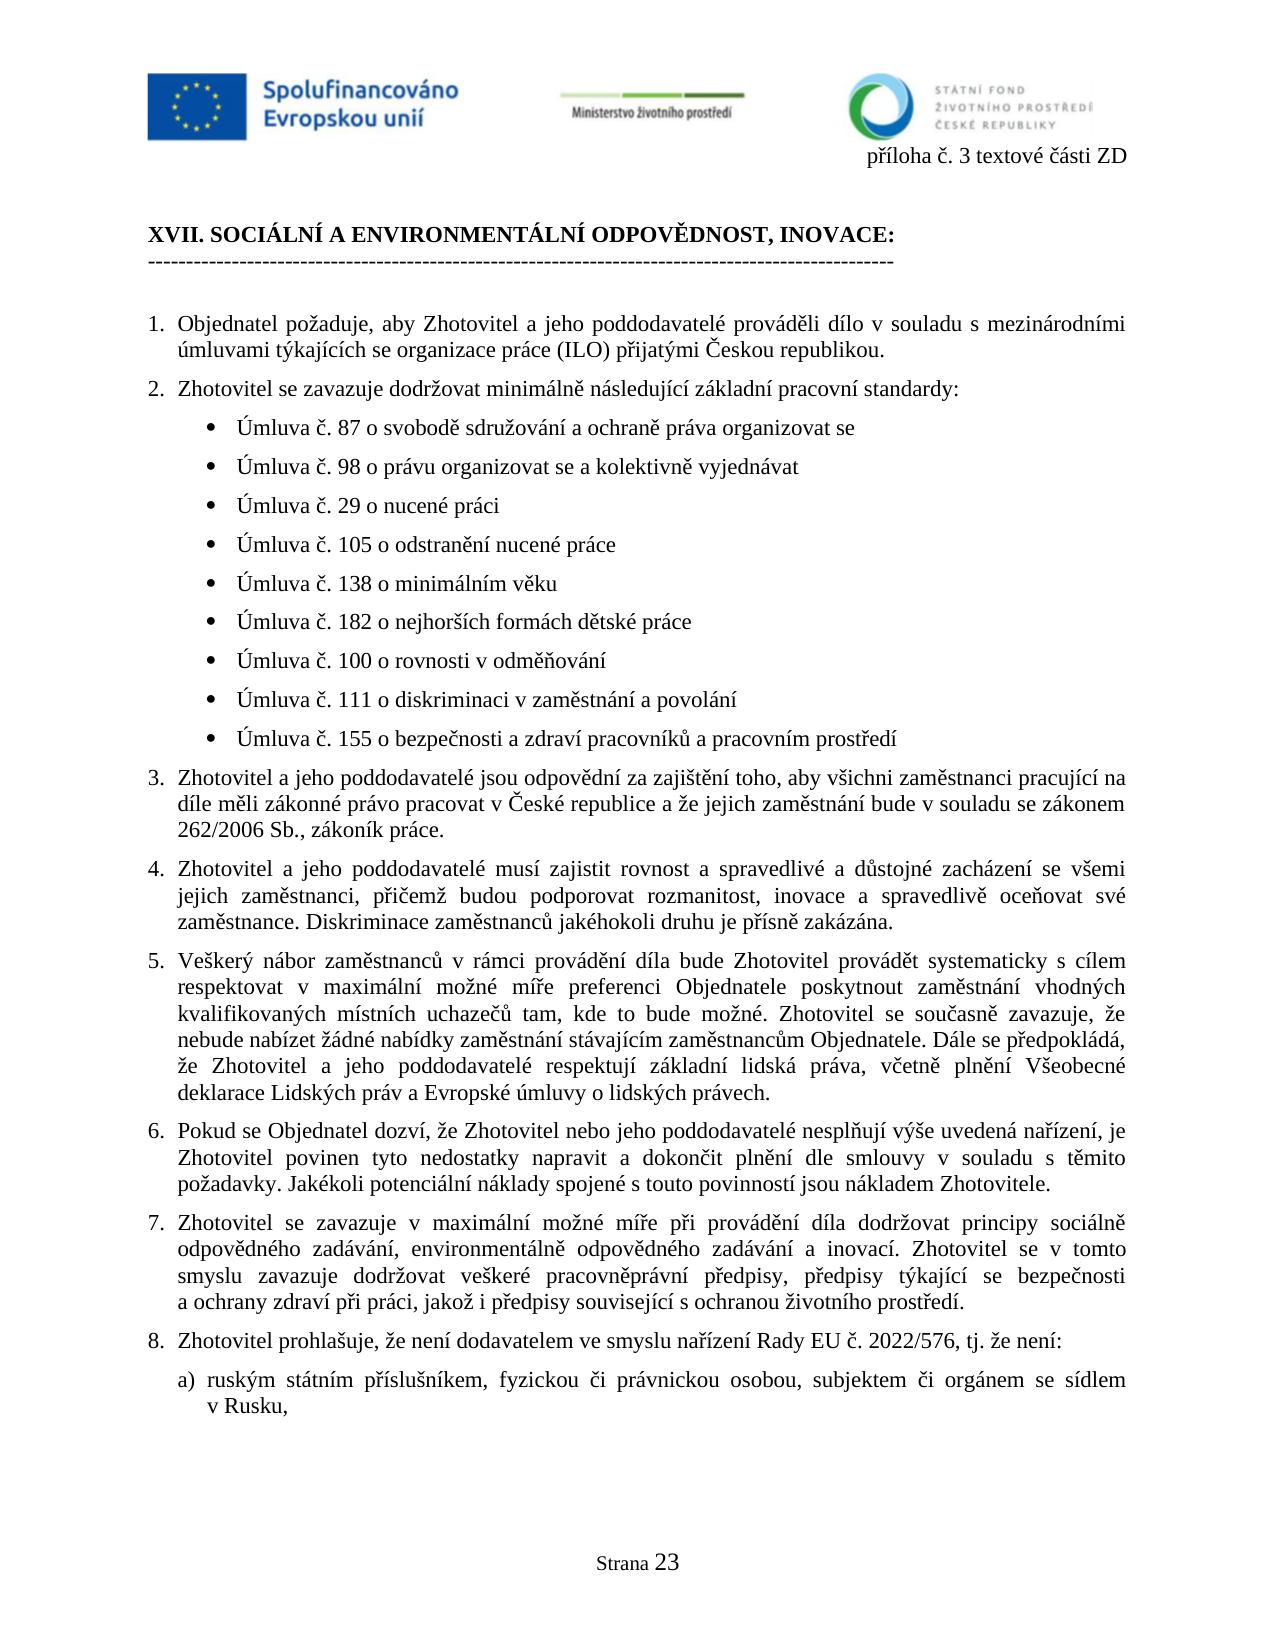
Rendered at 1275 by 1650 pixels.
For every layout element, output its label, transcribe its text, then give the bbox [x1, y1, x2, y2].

list Úmluva č. 105 o odstranění nucené práce [207, 531, 1127, 557]
list Zhotovitel prohlašuje, že není dodavatelem ve smyslu nařízení Rady EU č. 2022/576, tj. že není: [148, 1327, 1127, 1353]
list Úmluva č. 98 o právu organizovat se a kolektivně vyjednávat [207, 453, 1127, 479]
picture [147, 73, 1093, 142]
text -------------------------------------------------------------------------------------------------- [148, 247, 1127, 273]
list Zhotovitel se zavazuje dodržovat minimálně následující základní pracovní standardy: [148, 375, 1127, 402]
list Úmluva č. 87 o svobodě sdružování a ochraně práva organizovat se [207, 414, 1127, 441]
list Úmluva č. 155 o bezpečnosti a zdraví pracovníků a pracovním prostředí [207, 725, 1127, 751]
list Zhotovitel a jeho poddodavatelé jsou odpovědní za zajištění toho, aby všichni zaměstnanci pracující na díle měli zákonné právo pracovat v České republice a že jejich zaměstnání bude v souladu se zákonem 262/2006 Sb., zákoník práce. [148, 764, 1127, 843]
subtitle XVII. SOCIÁLNÍ A ENVIRONMENTÁLNÍ ODPOVĚDNOST, INOVACE: [148, 221, 1127, 247]
list Úmluva č. 182 o nejhorších formách dětské práce [207, 608, 1127, 635]
list Úmluva č. 100 o rovnosti v odměňování [207, 647, 1127, 674]
list Úmluva č. 138 o minimálním věku [207, 569, 1127, 596]
list Úmluva č. 29 o nucené práci [207, 492, 1127, 518]
list Veškerý nábor zaměstnanců v rámci provádění díla bude Zhotovitel provádět systematicky s cílem respektovat v maximální možné míře preferenci Objednatele poskytnout zaměstnání vhodných kvalifikovaných místních uchazečů tam, kde to bude možné. Zhotovitel se současně zavazuje, že nebude nabízet žádné nabídky zaměstnání stávajícím zaměstnancům Objednatele. Dále se předpokládá, že Zhotovitel a jeho poddodavatelé respektují základní lidská práva, včetně plnění Všeobecné deklarace Lidských práv a Evropské úmluvy o lidských právech. [148, 947, 1127, 1105]
list ruským státním příslušníkem, fyzickou či právnickou osobou, subjektem či orgánem se sídlem v Rusku, [177, 1366, 1127, 1419]
list Pokud se Objednatel dozví, že Zhotovitel nebo jeho poddodavatelé nesplňují výše uvedená nařízení, je Zhotovitel povinen tyto nedostatky napravit a dokončit plnění dle smlouvy v souladu s těmito požadavky. Jakékoli potenciální náklady spojené s touto povinností jsou nákladem Zhotovitele. [148, 1118, 1127, 1197]
list Zhotovitel a jeho poddodavatelé musí zajistit rovnost a spravedlivé a důstojné zacházení se všemi jejich zaměstnanci, přičemž budou podporovat rozmanitost, inovace a spravedlivě oceňovat své zaměstnance. Diskriminace zaměstnanců jakéhokoli druhu je přísně zakázána. [148, 855, 1127, 934]
list Objednatel požaduje, aby Zhotovitel a jeho poddodavatelé prováděli dílo v souladu s mezinárodními úmluvami týkajících se organizace práce (ILO) přijatými Českou republikou. [148, 310, 1127, 363]
list Úmluva č. 111 o diskriminaci v zaměstnání a povolání [207, 686, 1127, 712]
list Zhotovitel se zavazuje v maximální možné míře při provádění díla dodržovat principy sociálně odpovědného zadávání, environmentálně odpovědného zadávání a inovací. Zhotovitel se v tomto smyslu zavazuje dodržovat veškeré pracovněprávní předpisy, předpisy týkající se bezpečnosti a ochrany zdraví při práci, jakož i předpisy související s ochranou životního prostředí. [148, 1209, 1127, 1314]
